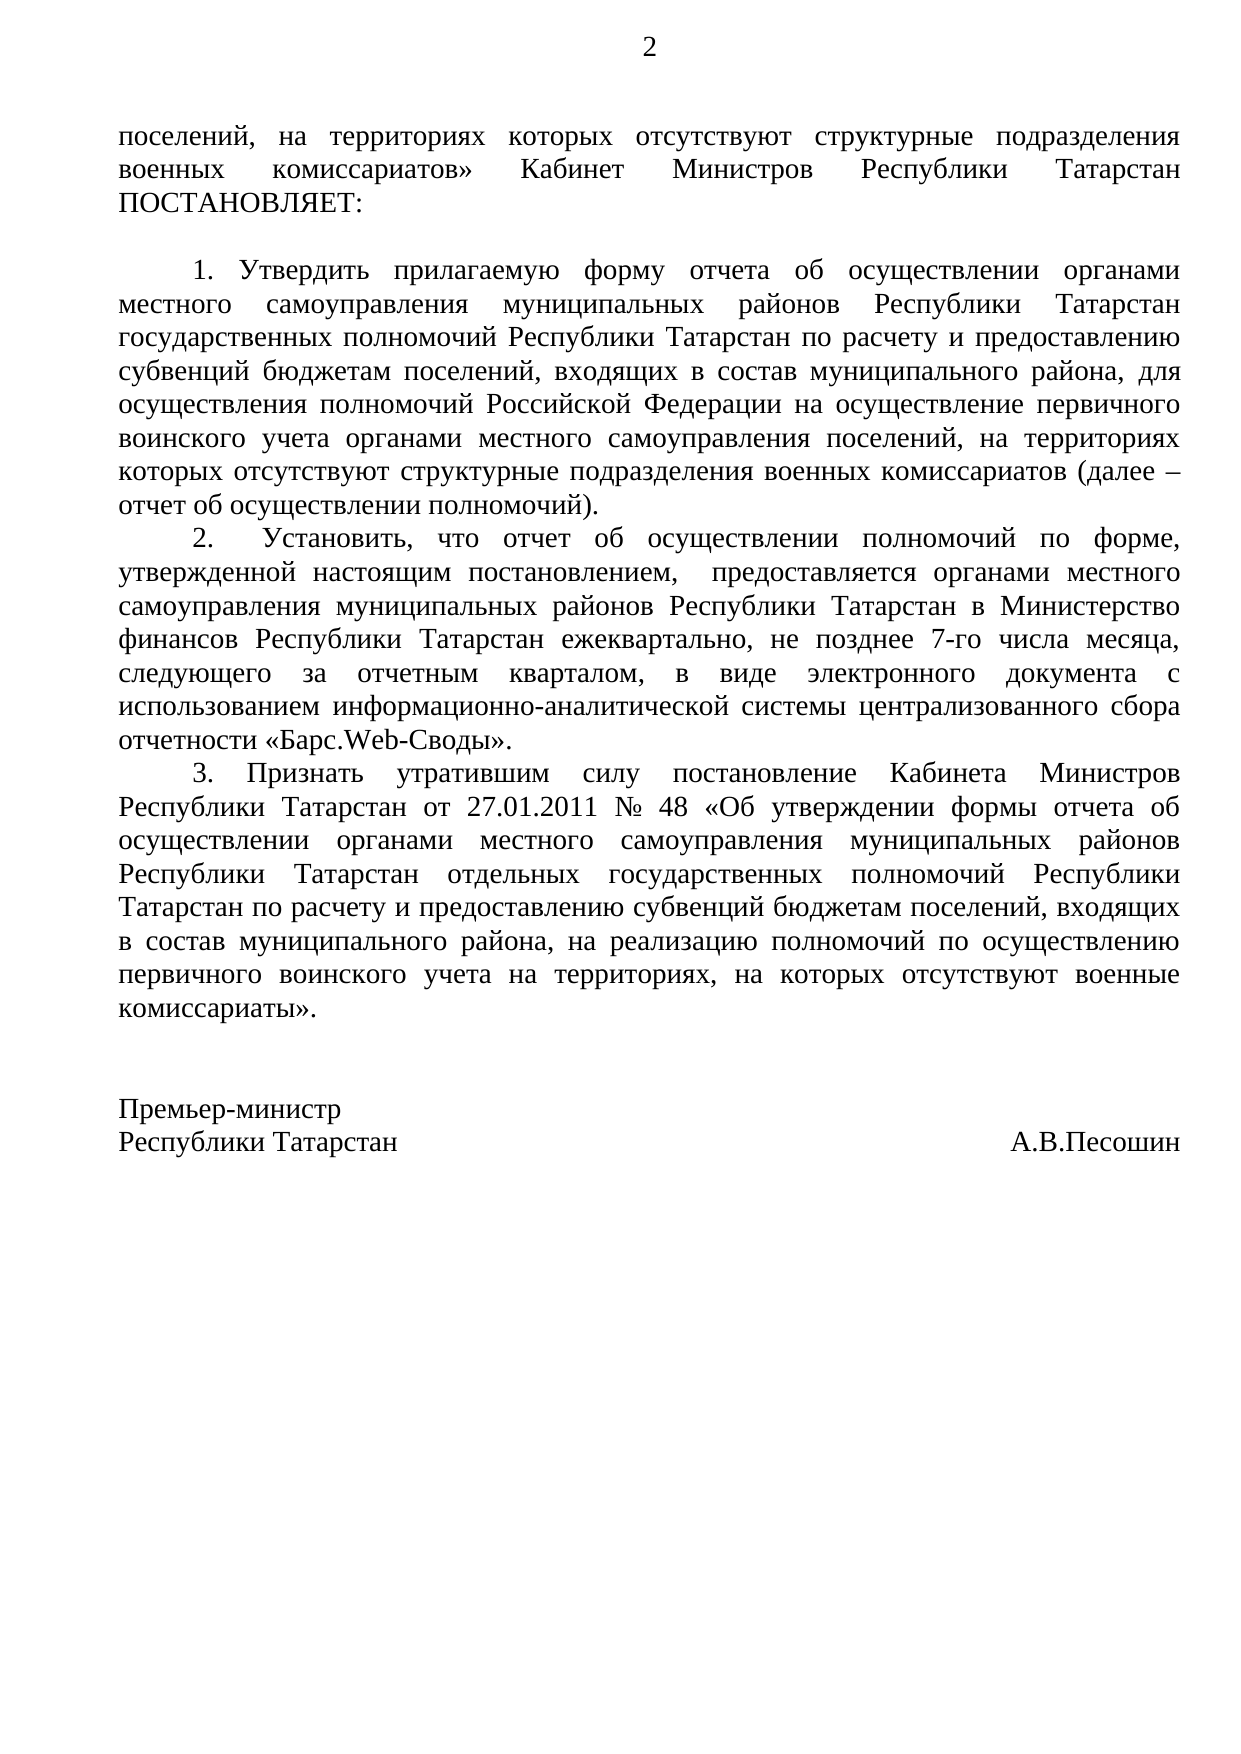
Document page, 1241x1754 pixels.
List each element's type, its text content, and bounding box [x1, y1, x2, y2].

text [118, 118, 1181, 219]
text 1. Утвердить прилагаемую форму отчета об осуществлении органами местного самоуправления муниципальных районов Республики Татарстан государственных полномочий Республики Татарстан по расчету и предоставлению субвенций бюджетам поселений, входящих в состав муниципального района, для осуществления полномочий Российской Федерации на осуществление первичного воинского учета органами местного самоуправления поселений, на территориях которых отсутствуют структурные подразделения военных комиссариатов (далее – отчет об осуществлении полномочий). [118, 252, 1181, 521]
text 3. Признать утратившим силу постановление Кабинета Министров Республики Татарстан от 27.01.2011 № 48 «Об утверждении формы отчета об осуществлении органами местного самоуправления муниципальных районов Республики Татарстан отдельных государственных полномочий Республики Татарстан по расчету и предоставлению субвенций бюджетам поселений, входящих в состав муниципального района, на реализацию полномочий по осуществлению первичного воинского учета на территориях, на которых отсутствуют военные комиссариаты». [118, 755, 1181, 1024]
text Премьер-министр [118, 1091, 1181, 1124]
text 2. Установить, что отчет об осуществлении полномочий по форме, утвержденной настоящим постановлением, предоставляется органами местного самоуправления муниципальных районов Республики Татарстан в Министерство финансов Республики Татарстан ежеквартально, не позднее 7-го числа месяца, следующего за отчетным кварталом, в виде электронного документа с использованием информационно-аналитической системы централизованного сбора отчетности «Барс.Web-Своды». [118, 521, 1181, 755]
text Республики Татарстан А.В.Песошин [118, 1124, 1181, 1158]
